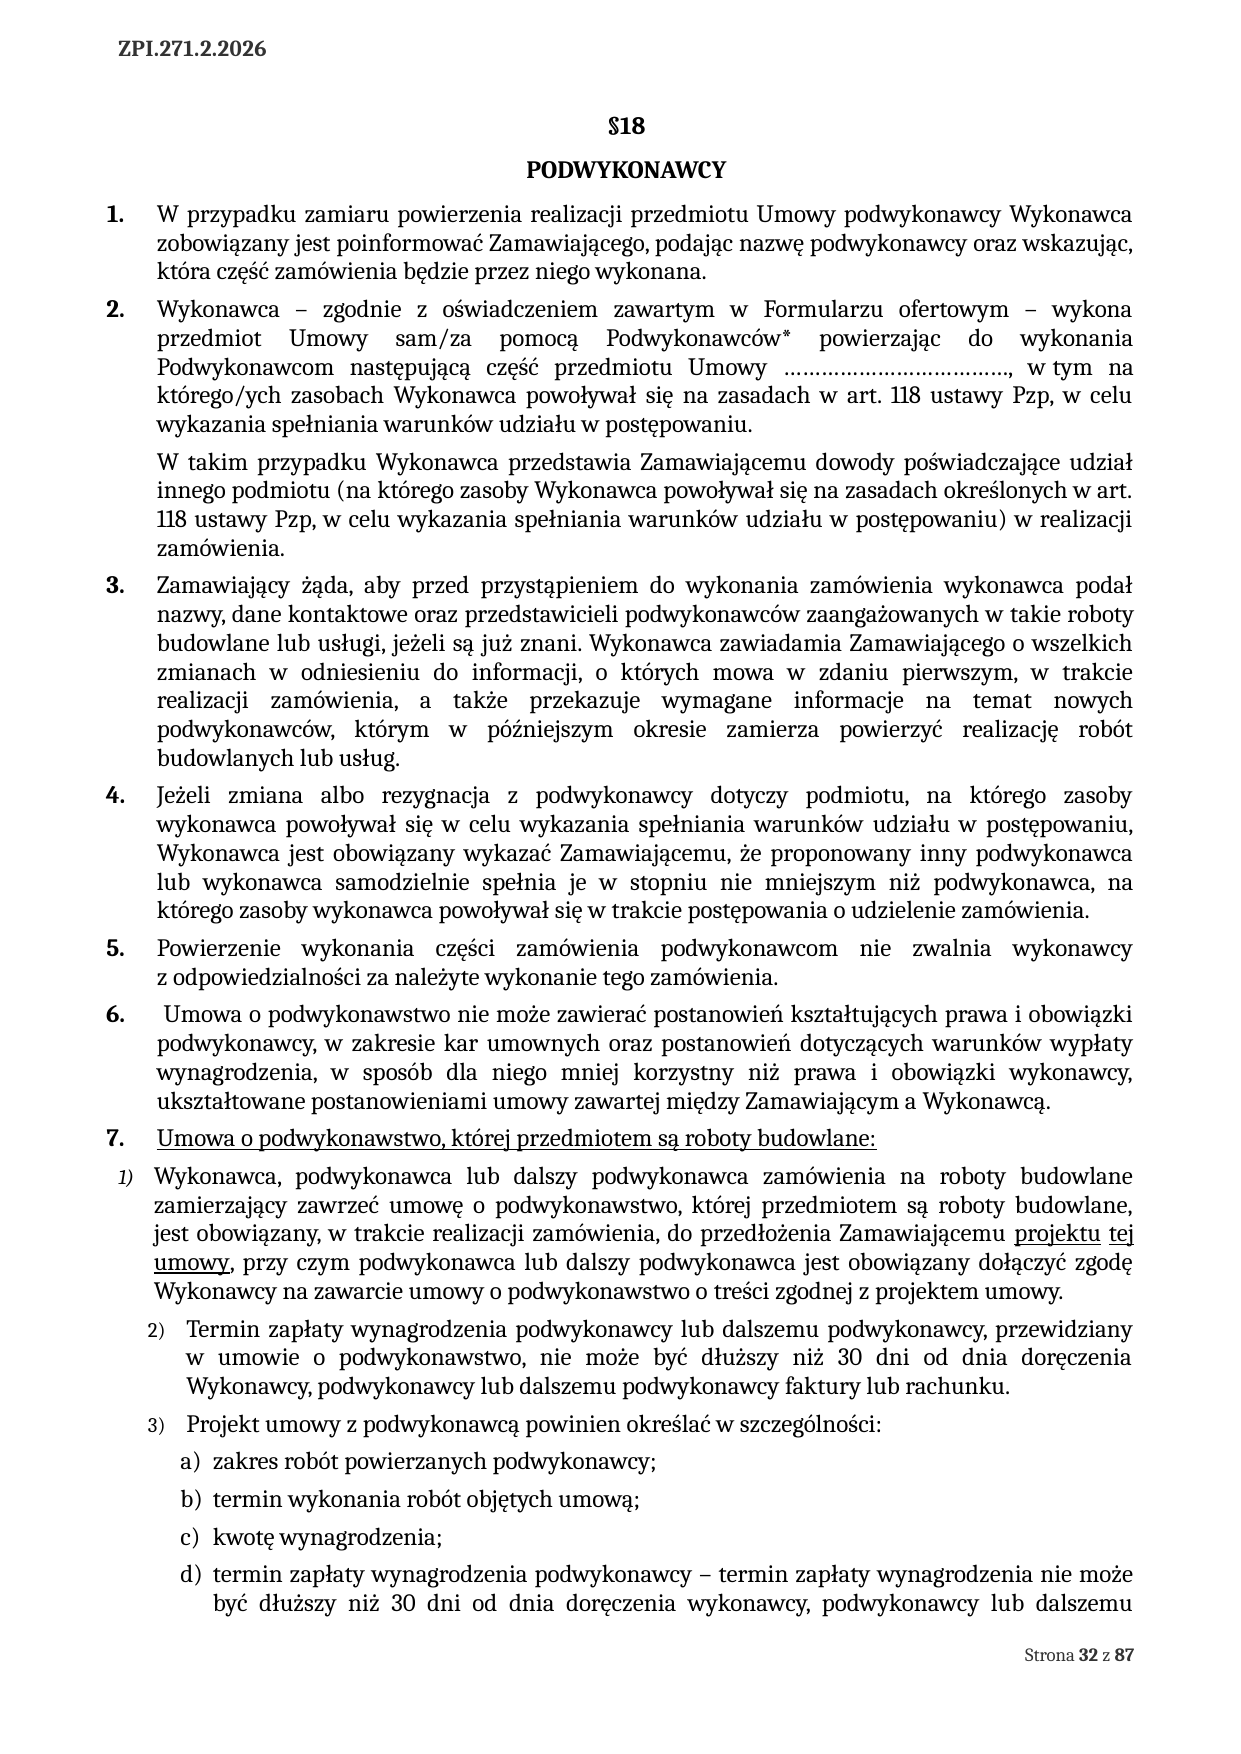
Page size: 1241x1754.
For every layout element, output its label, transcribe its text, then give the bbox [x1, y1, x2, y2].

list Umowa o podwykonawstwo nie może zawierać postanowień kształtujących prawa i obowiązki podwykonawcy, w zakresie kar umownych oraz postanowień dotyczących warunków wypłaty wynagrodzenia, w sposób dla niego mniej korzystny niż prawa i obowiązki wykonawcy, ukształtowane postanowieniami umowy zawartej między Zamawiającym a Wykonawcą. [118, 1000, 1134, 1115]
list Wykonawca, podwykonawca lub dalszy podwykonawca zamówienia na roboty budowlane zamierzający zawrzeć umowę o podwykonawstwo, której przedmiotem są roboty budowlane, jest obowiązany, w trakcie realizacji zamówienia, do przedłożenia Zamawiającemu projektu tej umowy, przy czym podwykonawca lub dalszy podwykonawca jest obowiązany dołączyć zgodę Wykonawcy na zawarcie umowy o podwykonawstwo o treści zgodnej z projektem umowy. [118, 1162, 1134, 1306]
list termin wykonania robót objętych umową; [180, 1485, 1134, 1513]
list Umowa o podwykonawstwo, której przedmiotem są roboty budowlane: [118, 1124, 1134, 1153]
list Projekt umowy z podwykonawcą powinien określać w szczególności: [148, 1409, 1134, 1438]
list Termin zapłaty wynagrodzenia podwykonawcy lub dalszemu podwykonawcy, przewidziany w umowie o podwykonawstwo, nie może być dłuższy niż 30 dni od dnia doręczenia Wykonawcy, podwykonawcy lub dalszemu podwykonawcy faktury lub rachunku. [148, 1314, 1134, 1401]
list Wykonawca – zgodnie z oświadczeniem zawartym w Formularzu ofertowym – wykona przedmiot Umowy sam/za pomocą Podwykonawców* powierzając do wykonania Podwykonawcom następującą część przedmiotu Umowy ………………………………, w tym na którego/ych zasobach Wykonawca powoływał się na zasadach w art. 118 ustawy Pzp, w celu wykazania spełniania warunków udziału w postępowaniu. [118, 295, 1134, 439]
list Jeżeli zmiana albo rezygnacja z podwykonawcy dotyczy podmiotu, na którego zasoby wykonawca powoływał się w celu wykazania spełniania warunków udziału w postępowaniu, Wykonawca jest obowiązany wykazać Zamawiającemu, że proponowany inny podwykonawca lub wykonawca samodzielnie spełnia je w stopniu nie mniejszym niż podwykonawca, na którego zasoby wykonawca powoływał się w trakcie postępowania o udzielenie zamówienia. [118, 781, 1134, 925]
list Zamawiający żąda, aby przed przystąpieniem do wykonania zamówienia wykonawca podał nazwy, dane kontaktowe oraz przedstawicieli podwykonawców zaangażowanych w takie roboty budowlane lub usługi, jeżeli są już znani. Wykonawca zawiadamia Zamawiającego o wszelkich zmianach w odniesieniu do informacji, o których mowa w zdaniu pierwszym, w trakcie realizacji zamówienia, a także przekazuje wymagane informacje na temat nowych podwykonawców, którym w późniejszym okresie zamierza powierzyć realizację robót budowlanych lub usług. [118, 571, 1134, 773]
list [180, 1560, 1134, 1617]
text W takim przypadku Wykonawca przedstawia Zamawiającemu dowody poświadczające udział innego podmiotu (na którego zasoby Wykonawca powoływał się na zasadach określonych w art. 118 ustawy Pzp, w celu wykazania spełniania warunków udziału w postępowaniu) w realizacji zamówienia. [157, 447, 1134, 562]
list Powierzenie wykonania części zamówienia podwykonawcom nie zwalnia wykonawcy z odpowiedzialności za należyte wykonanie tego zamówienia. [118, 934, 1134, 992]
list W przypadku zamiaru powierzenia realizacji przedmiotu Umowy podwykonawcy Wykonawca zobowiązany jest poinformować Zamawiającego, podając nazwę podwykonawcy oraz wskazując, która część zamówienia będzie przez niego wykonana. [118, 200, 1134, 286]
list kwotę wynagrodzenia; [180, 1522, 1134, 1551]
text Podwykonawcy [118, 156, 1134, 184]
list zakres robót powierzanych podwykonawcy; [180, 1447, 1134, 1476]
text §18 [118, 112, 1134, 140]
